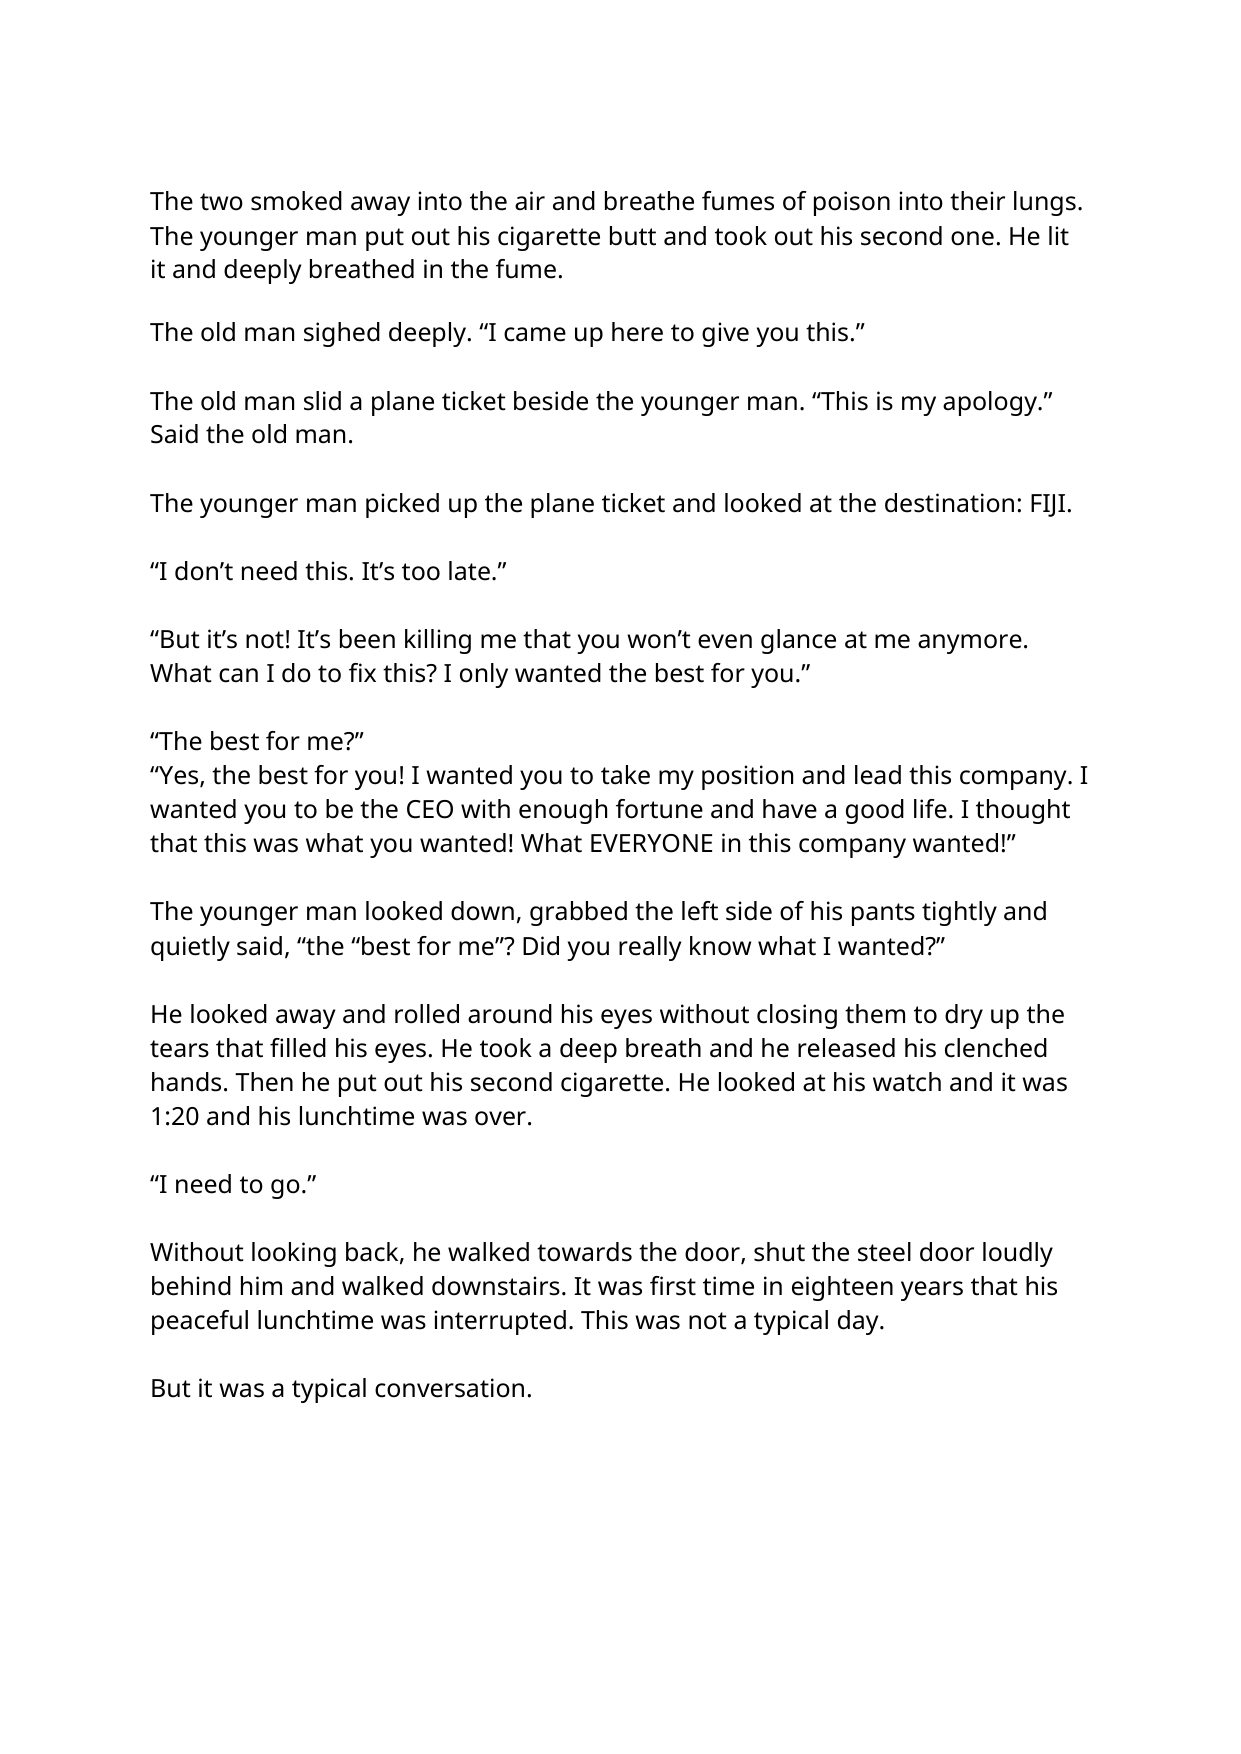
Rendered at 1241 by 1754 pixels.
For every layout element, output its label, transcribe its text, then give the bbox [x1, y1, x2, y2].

text The old man slid a plane ticket beside the younger man. “This is my apology.” Said the old man. [150, 383, 1090, 451]
text “But it’s not! It’s been killing me that you won’t even glance at me anymore. What can I do to fix this? I only wanted the best for you.” [150, 622, 1090, 690]
text The younger man picked up the plane ticket and looked at the destination: FIJI. [150, 485, 1090, 519]
text “I need to go.” [150, 1167, 1090, 1201]
text Without looking back, he walked towards the door, shut the steel door loudly behind him and walked downstairs. It was first time in eighteen years that his peaceful lunchtime was interrupted. This was not a typical day. [150, 1235, 1090, 1337]
text “The best for me?” [150, 724, 1090, 758]
text He looked away and rolled around his eyes without closing them to dry up the tears that filled his eyes. He took a deep breath and he released his clenched hands. Then he put out his second cigarette. He looked at his watch and it was 1:20 and his lunchtime was over. [150, 996, 1090, 1132]
text “I don’t need this. It’s too late.” [150, 553, 1090, 587]
text But it was a typical conversation. [150, 1371, 1090, 1405]
text The younger man looked down, grabbed the left side of his pants tightly and quietly said, “the “best for me”? Did you really know what I wanted?” [150, 894, 1090, 962]
text The two smoked away into the air and breathe fumes of poison into their lungs. The younger man put out his cigarette butt and took out his second one. He lit it and deeply breathed in the fume. [150, 184, 1090, 286]
text The old man sighed deeply. “I came up here to give you this.” [150, 315, 1090, 349]
text “Yes, the best for you! I wanted you to take my position and lead this company. I wanted you to be the CEO with enough fortune and have a good life. I thought that this was what you wanted! What EVERYONE in this company wanted!” [150, 758, 1090, 860]
